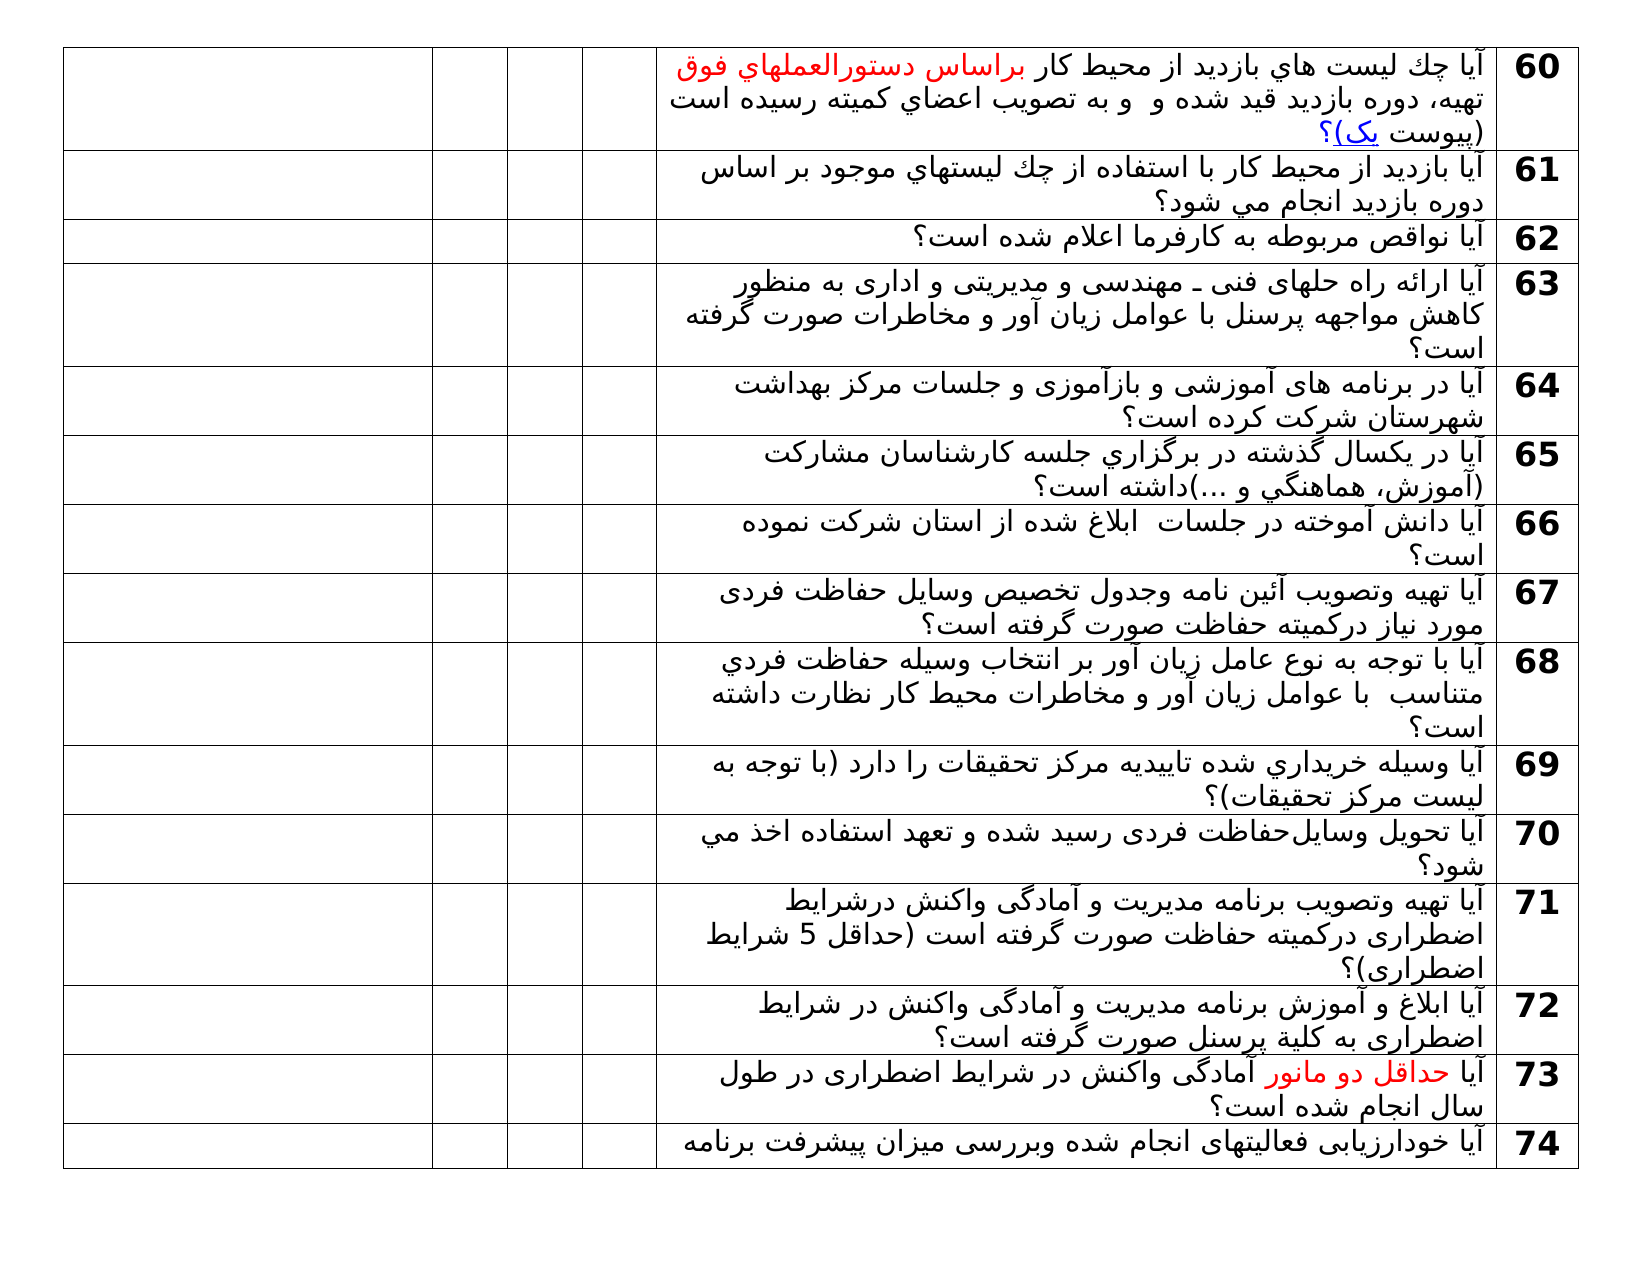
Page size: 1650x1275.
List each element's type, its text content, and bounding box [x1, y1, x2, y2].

table_cell [64, 986, 432, 1054]
table_cell 73 [1497, 1055, 1578, 1123]
table_cell [433, 220, 507, 263]
table_cell 71 [1497, 884, 1578, 985]
table_cell 64 [1497, 367, 1578, 435]
table_cell 65 [1497, 436, 1578, 504]
table_cell 68 [1497, 643, 1578, 744]
table_cell آیا بازدید از محیط کار با استفاده از چك ليستهاي موجود بر اساس دوره بازدید انجام مي شود؟ [657, 151, 1496, 219]
table_cell [508, 151, 582, 219]
table_cell [64, 643, 432, 744]
table_cell [64, 505, 432, 573]
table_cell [657, 1124, 1496, 1167]
table_cell [508, 884, 582, 985]
table_cell آیا تهیه وتصویب آئین نامه وجدول تخصیص وسایل حفاظت فردی مورد نیاز درکمیته حفاظت صورت گرفته است؟ [657, 574, 1496, 642]
table_cell آيا در يكسال گذشته در برگزاري جلسه كارشناسان مشاركت (آموزش، هماهنگي و ...)داشته است؟ [657, 436, 1496, 504]
table_cell [583, 151, 656, 219]
table_cell آیا تحویل وسایل‌‌حفاظت فردی رسيد شده و تعهد استفاده اخذ مي شود؟ [657, 815, 1496, 882]
table_cell [583, 367, 656, 435]
table_cell [508, 643, 582, 744]
table_cell [64, 815, 432, 882]
table_cell [433, 815, 507, 882]
table_cell [64, 367, 432, 435]
table_cell [508, 1124, 582, 1167]
table_cell [433, 1124, 507, 1167]
table_cell 69 [1497, 746, 1578, 813]
table_cell [583, 986, 656, 1054]
table_cell آيا چك ليست هاي بازديد از محيط كار براساس دستورالعملهاي فوق تهيه، دوره بازدید قید شده و و به تصويب اعضاي كميته رسيده است (پیوست یک)؟ [657, 48, 1496, 150]
table_cell [583, 746, 656, 813]
table_cell [433, 574, 507, 642]
table_cell 62 [1497, 220, 1578, 263]
table_cell [64, 48, 432, 150]
table_cell [508, 574, 582, 642]
table_cell [583, 48, 656, 150]
table_cell [433, 436, 507, 504]
table_cell آیا حداقل دو مانور آمادگی واکنش در شرایط اضطراری در طول سال انجام شده است؟ [657, 1055, 1496, 1123]
table_cell [583, 1124, 656, 1167]
table_cell [433, 1055, 507, 1123]
table_cell آیا در برنامه های آموزشی و بازآموزی و جلسات مرکز بهداشت شهرستان شرکت کرده است؟ [657, 367, 1496, 435]
table_cell [64, 884, 432, 985]
table_cell آیا ابلاغ و آموزش برنامه مدیریت و آمادگی واکنش در شرایط اضطراری به کلیة پرسنل صورت گرفته است؟ [657, 986, 1496, 1054]
table_cell [433, 986, 507, 1054]
table_cell [583, 436, 656, 504]
table_cell [508, 1055, 582, 1123]
table_cell [433, 48, 507, 150]
table_cell 63 [1497, 264, 1578, 366]
table_cell [508, 505, 582, 573]
table_cell [64, 264, 432, 366]
table_cell [64, 574, 432, 642]
table_cell [508, 746, 582, 813]
table_cell [508, 264, 582, 366]
table_cell [433, 746, 507, 813]
table_cell آیا تهیه وتصویب برنامه مدیریت و آمادگی واکنش درشرایط اضطراری درکمیته حفاظت صورت گرفته است (حداقل 5 شرایط اضطراری)؟ [657, 884, 1496, 985]
table_cell 61 [1497, 151, 1578, 219]
table_cell [64, 220, 432, 263]
table_cell [583, 220, 656, 263]
table_cell [508, 367, 582, 435]
table_cell [433, 264, 507, 366]
table_cell [433, 884, 507, 985]
table_cell [583, 643, 656, 744]
table_cell [64, 1124, 432, 1167]
table_cell [583, 574, 656, 642]
table_cell [508, 815, 582, 882]
table_cell [64, 151, 432, 219]
table_cell 72 [1497, 986, 1578, 1054]
table_cell 74 [1497, 1124, 1578, 1167]
table_cell آیا ارائه راه حلهای فنی ـ مهندسی و مدیریتی و اداری به منظور کاهش مواجهه پرسنل با عوامل زیان آور و مخاطرات صورت گرفته است؟ [657, 264, 1496, 366]
table_cell [64, 436, 432, 504]
table_cell [433, 367, 507, 435]
table_cell [583, 264, 656, 366]
table_cell [64, 746, 432, 813]
table_cell [433, 151, 507, 219]
table_cell [508, 220, 582, 263]
table_cell [583, 884, 656, 985]
table_cell [583, 505, 656, 573]
table_cell 60 [1497, 48, 1578, 150]
table_cell [64, 1055, 432, 1123]
table_cell 70 [1497, 815, 1578, 882]
table_cell آیا دانش آموخته در جلسات ابلاغ شده از استان شرکت نموده است؟ [657, 505, 1496, 573]
table_cell آيا با توجه به نوع عامل زيان آور بر انتخاب وسيله حفاظت فردي متناسب با عوامل زیان آور و مخاطرات محیط کار نظارت داشته است؟ [657, 643, 1496, 744]
table_cell [508, 436, 582, 504]
table_cell [583, 1055, 656, 1123]
table_cell [433, 643, 507, 744]
table_cell [583, 815, 656, 882]
table_cell [508, 48, 582, 150]
table_cell [508, 986, 582, 1054]
table_cell [433, 505, 507, 573]
table_cell آیا نواقص مربوطه به کارفرما اعلام شده است؟ [657, 220, 1496, 263]
table_cell 66 [1497, 505, 1578, 573]
table_cell 67 [1497, 574, 1578, 642]
table_cell آيا وسيله خريداري شده تاييديه مركز تحقيقات را دارد (با توجه به لیست مرکز تحقیقات)؟ [657, 746, 1496, 813]
